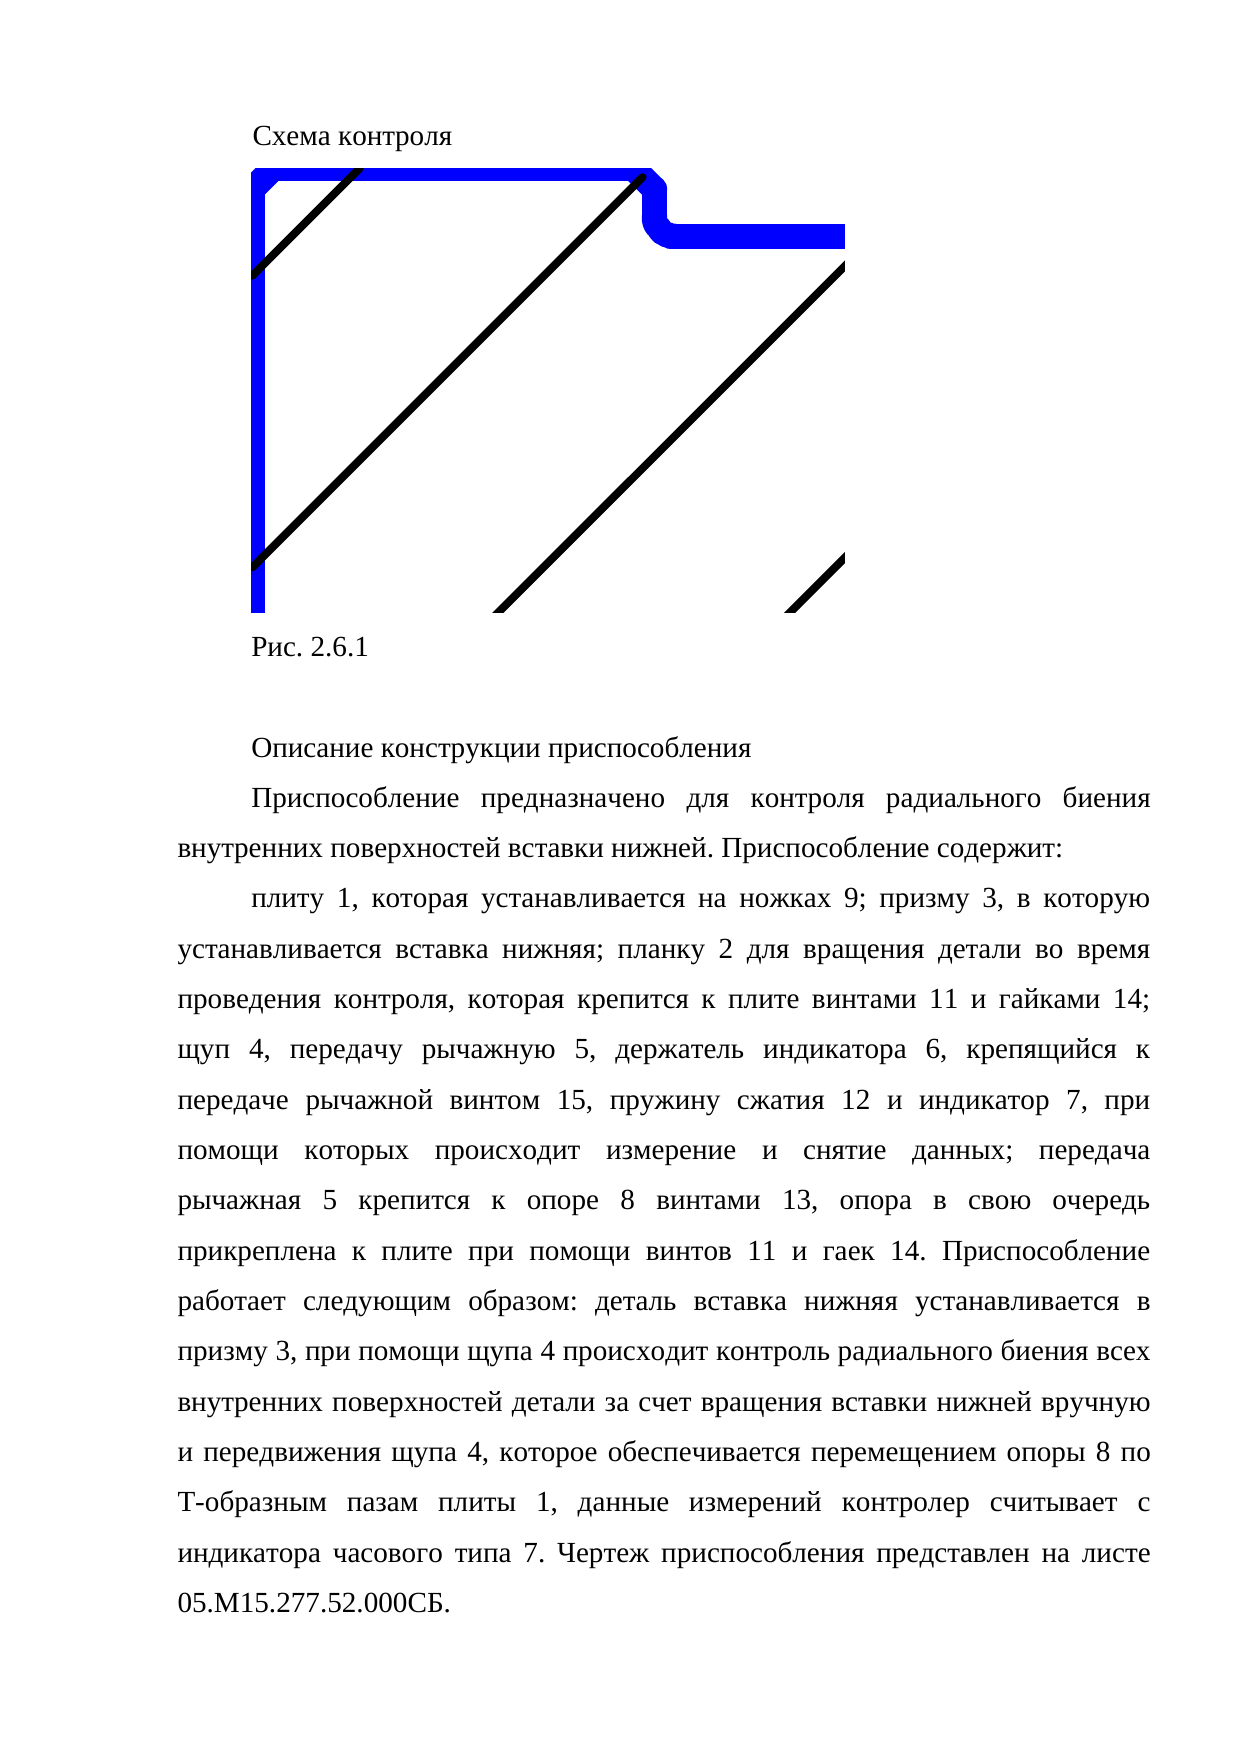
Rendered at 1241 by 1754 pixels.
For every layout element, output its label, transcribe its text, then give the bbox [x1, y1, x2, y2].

text плиту 1, которая устанавливается на ножках 9; призму 3, в которую устанавливается вставка нижняя; планку 2 для вращения детали во время проведения контроля, которая крепится к плите винтами 11 и гайками 14; щуп 4, передачу рычажную 5, держатель индикатора 6, крепящийся к передаче рычажной винтом 15, пружину сжатия 12 и индикатор 7, при помощи которых происходит измерение и снятие данных; передача рычажная 5 крепится к опоре 8 винтами 13, опора в свою очередь прикреплена к плите при помощи винтов 11 и гаек 14. Приспособление работает следующим образом: деталь вставка нижняя устанавливается в призму 3, при помощи щупа 4 происходит контроль радиального биения всех внутренних поверхностей детали за счет вращения вставки нижней вручную и передвижения щупа 4, которое обеспечивается перемещением опоры 8 по Т-образным пазам плиты 1, данные измерений контролер считывает с индикатора часового типа 7. Чертеж приспособления представлен на листе 05.М15.277.52.000СБ. [177, 881, 1152, 1618]
text Схема контроля [177, 118, 1152, 152]
text Приспособление предназначено для контроля радиального биения внутренних поверхностей вставки нижней. Приспособление содержит: [177, 780, 1152, 864]
text Рис. 2.6.1 [177, 629, 1152, 663]
text Описание конструкции приспособления [177, 730, 1152, 763]
